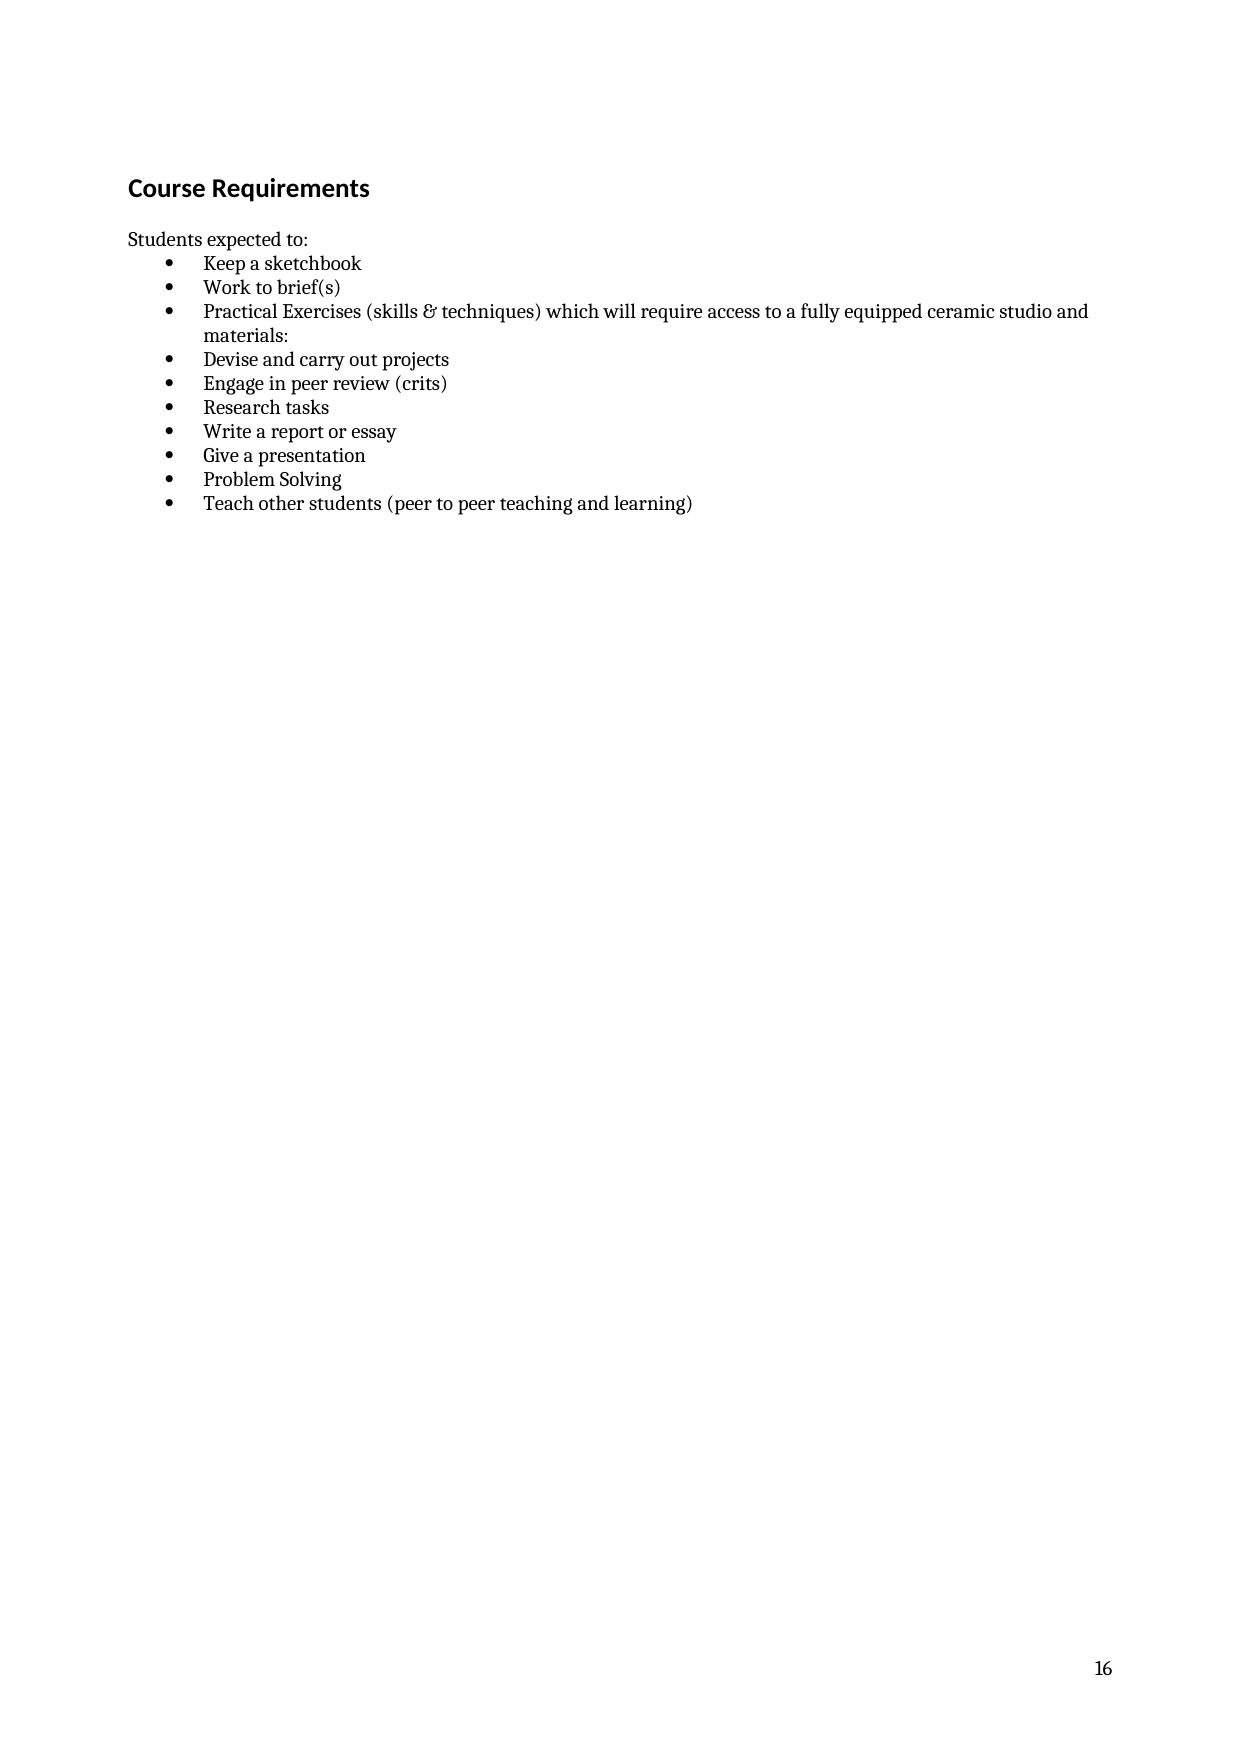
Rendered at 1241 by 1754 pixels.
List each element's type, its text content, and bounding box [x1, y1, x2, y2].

list Practical Exercises (skills & techniques) which will require access to a fully equipped ceramic studio and materials: [166, 300, 1112, 348]
list Give a presentation [166, 443, 1112, 467]
text Students expected to: [128, 228, 1112, 252]
list Write a report or essay [166, 419, 1112, 443]
list Work to brief(s) [166, 276, 1112, 300]
list Teach other students (peer to peer teaching and learning) [166, 491, 1112, 515]
list Keep a sketchbook [166, 252, 1112, 276]
list Research tasks [166, 396, 1112, 419]
list Devise and carry out projects [166, 348, 1112, 372]
list Problem Solving [166, 467, 1112, 491]
subtitle Course Requirements [128, 171, 1112, 204]
list Engage in peer review (crits) [166, 372, 1112, 396]
